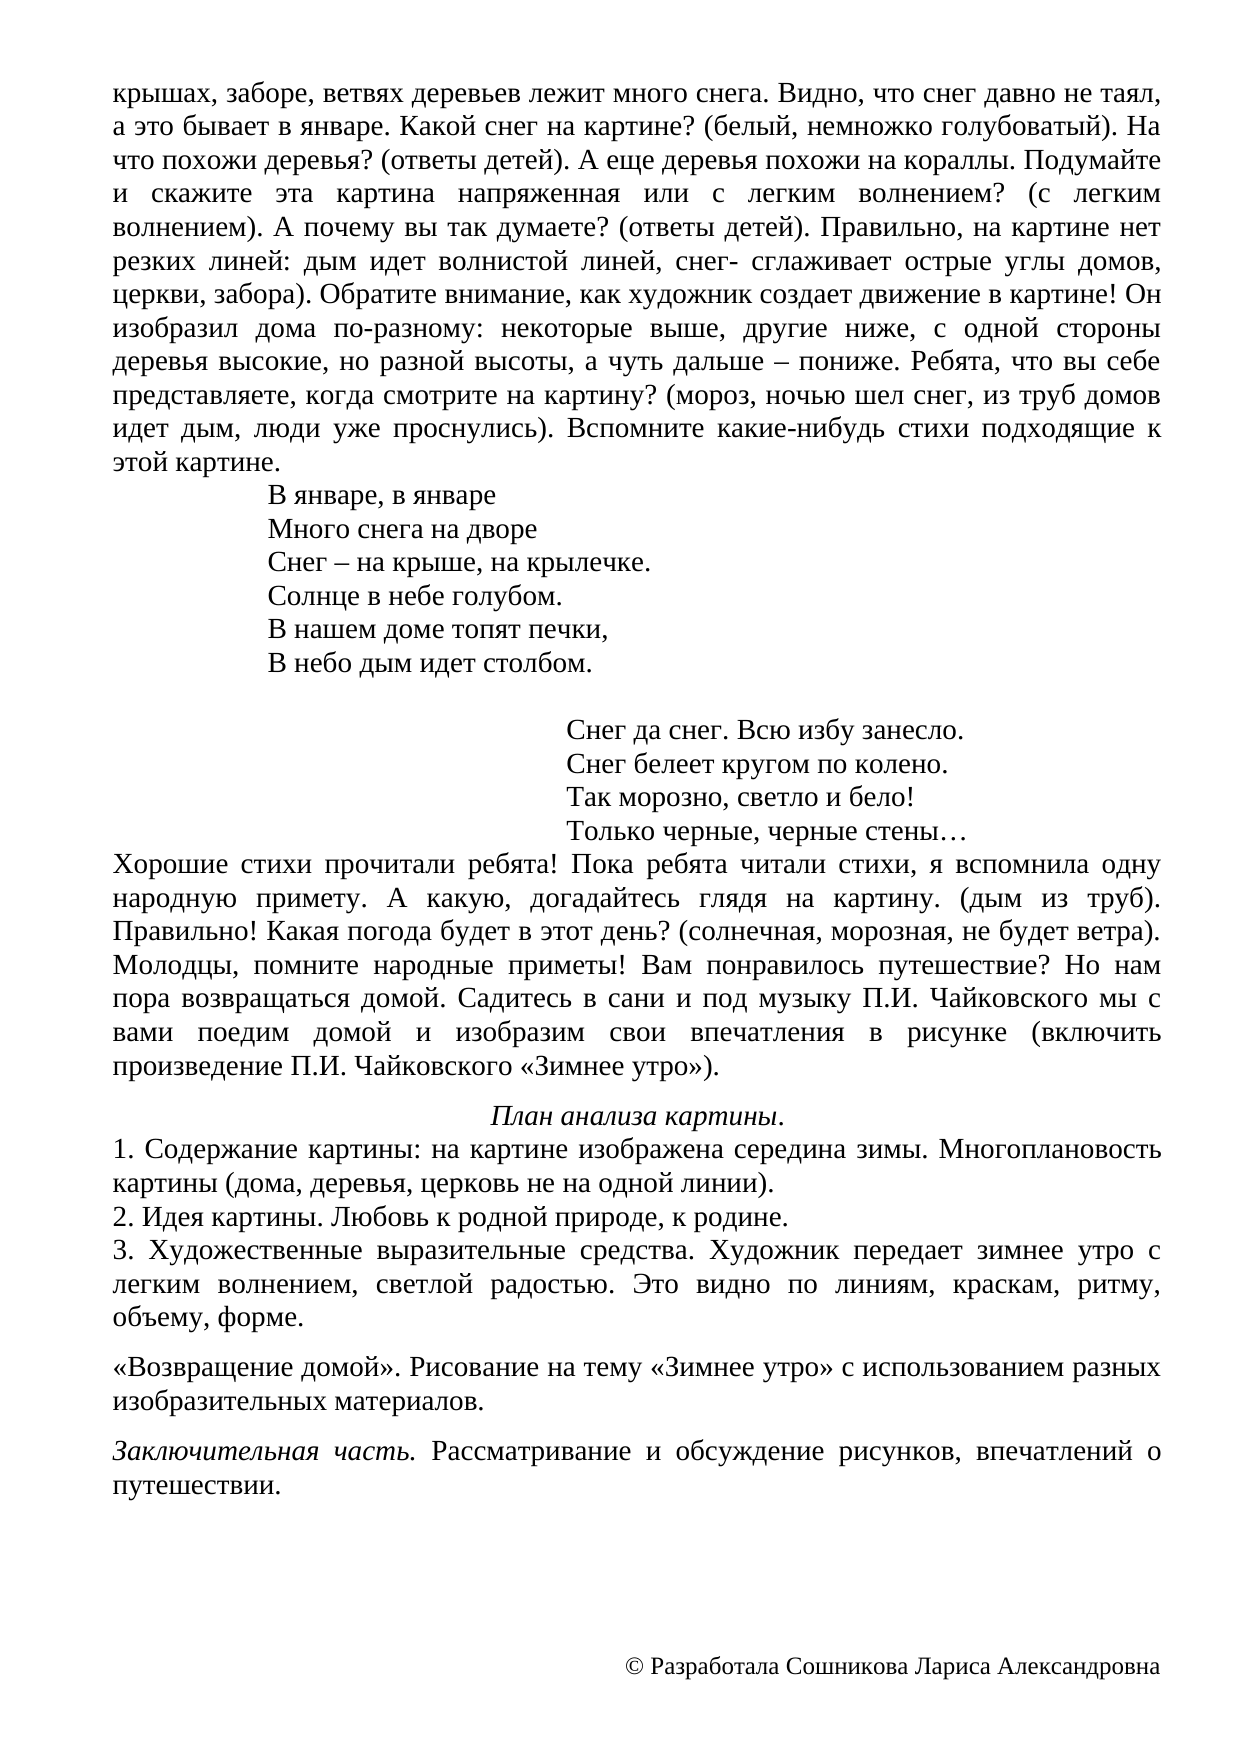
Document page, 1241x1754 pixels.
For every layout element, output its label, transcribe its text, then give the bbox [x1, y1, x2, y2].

text Только черные, черные стены… [112, 813, 1162, 846]
text В небо дым идет столбом. [112, 645, 1162, 679]
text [112, 75, 1162, 477]
text 2. Идея картины. Любовь к родной природе, к родине. [112, 1199, 1162, 1232]
text Снег – на крыше, на крылечке. [112, 544, 1162, 578]
text Так морозно, светло и бело! [112, 779, 1162, 813]
text 3. Художественные выразительные средства. Художник передает зимнее утро с легким волнением, светлой радостью. Это видно по линиям, краскам, ритму, объему, форме. [112, 1232, 1162, 1333]
text В январе, в январе [112, 477, 1162, 511]
text Солнце в небе голубом. [112, 578, 1162, 612]
text Снег да снег. Всю избу занесло. [112, 712, 1162, 746]
text 1. Содержание картины: на картине изображена середина зимы. Многоплановость картины (дома, деревья, церковь не на одной линии). [112, 1132, 1162, 1199]
text Много снега на дворе [112, 511, 1162, 544]
text Заключительная часть. Рассматривание и обсуждение рисунков, впечатлений о путешествии. [112, 1433, 1162, 1501]
text «Возвращение домой». Рисование на тему «Зимнее утро» с использованием разных изобразительных материалов. [112, 1349, 1162, 1417]
text В нашем доме топят печки, [112, 612, 1162, 645]
text План анализа картины. [112, 1098, 1162, 1132]
text Снег белеет кругом по колено. [112, 746, 1162, 779]
text Хорошие стихи прочитали ребята! Пока ребята читали стихи, я вспомнила одну народную примету. А какую, догадайтесь глядя на картину. (дым из труб). Правильно! Какая погода будет в этот день? (солнечная, морозная, не будет ветра). Молодцы, помните народные приметы! Вам понравилось путешествие? Но нам пора возвращаться домой. Садитесь в сани и под музыку П.И. Чайковского мы с вами поедим домой и изобразим свои впечатления в рисунке (включить произведение П.И. Чайковского «Зимнее утро»). [112, 846, 1162, 1081]
